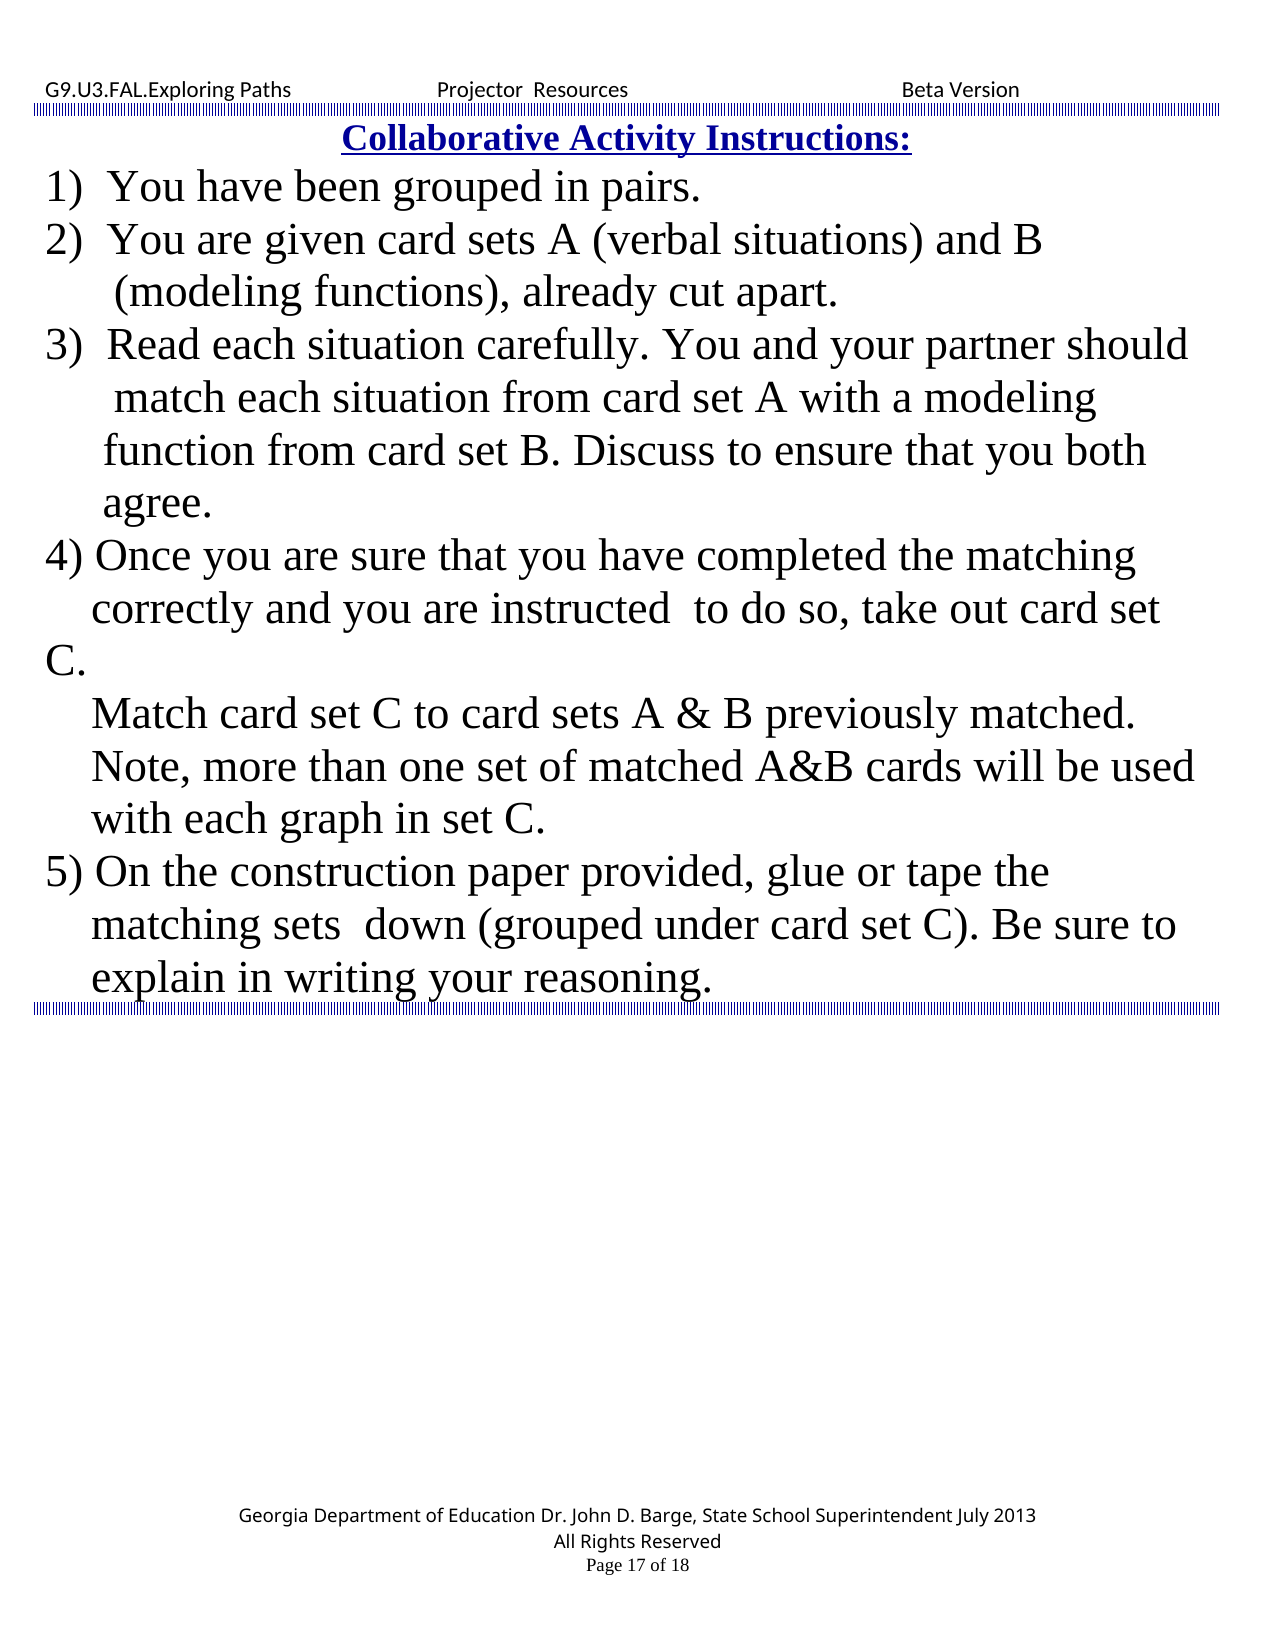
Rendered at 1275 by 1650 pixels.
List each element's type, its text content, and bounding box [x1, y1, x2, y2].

table_header Collaborative Activity Instructions: [34, 103, 1219, 159]
table_cell 1) You have been grouped in pairs. 2) You are given card sets A (verbal situations) and B (modeling functions), already cut apart. 3) Read each situation carefully. You and your partner should match each situation from card set A with a modeling function from card set B. Discuss to ensure that you both agree. 4) Once you are sure that you have completed the matching correctly and you are instructed to do so, take out card set C. Match card set C to card sets A & B previously matched. Note, more than one set of matched A&B cards will be used with each graph in set C. 5) On the construction paper provided, glue or tape the matching sets down (grouped under card set C). Be sure to explain in writing your reasoning. [34, 159, 1219, 1002]
